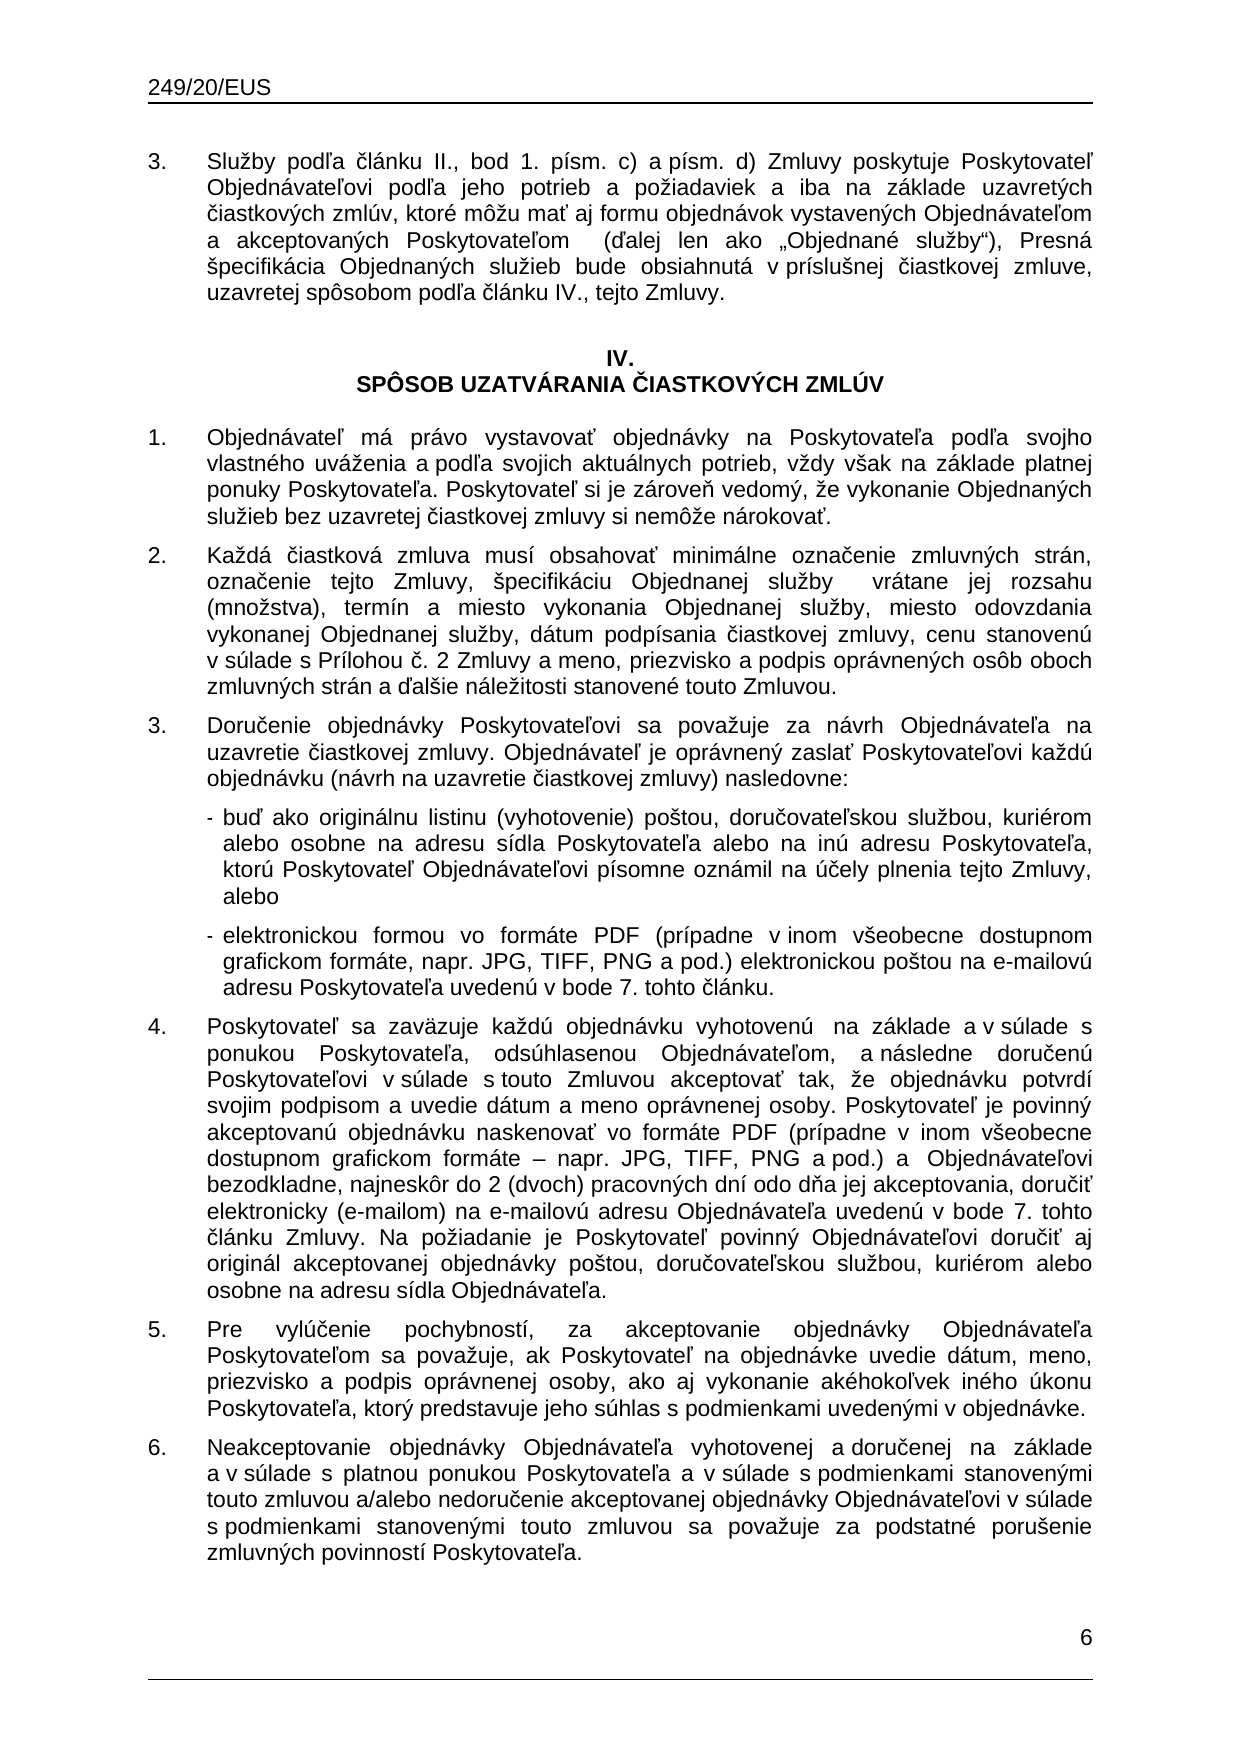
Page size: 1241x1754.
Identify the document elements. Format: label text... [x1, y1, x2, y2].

list Každá čiastková zmluva musí obsahovať minimálne označenie zmluvných strán, označenie tejto Zmluvy, špecifikáciu Objednanej služby vrátane jej rozsahu (množstva), termín a miesto vykonania Objednanej služby, miesto odovzdania vykonanej Objednanej služby, dátum podpísania čiastkovej zmluvy, cenu stanovenú v súlade s Prílohou č. 2 Zmluvy a meno, priezvisko a podpis oprávnených osôb oboch zmluvných strán a ďalšie náležitosti stanovené touto Zmluvou. [148, 542, 1093, 700]
list Poskytovateľ sa zaväzuje každú objednávku vyhotovenú na základe a v súlade s ponukou Poskytovateľa, odsúhlasenou Objednávateľom, a následne doručenú Poskytovateľovi v súlade s touto Zmluvou akceptovať tak, že objednávku potvrdí svojim podpisom a uvedie dátum a meno oprávnenej osoby. Poskytovateľ je povinný akceptovanú objednávku naskenovať vo formáte PDF (prípadne v inom všeobecne dostupnom grafickom formáte – napr. JPG, TIFF, PNG a pod.) a Objednávateľovi bezodkladne, najneskôr do 2 (dvoch) pracovných dní odo dňa jej akceptovania, doručiť elektronicky (e-mailom) na e-mailovú adresu Objednávateľa uvedenú v bode 7. tohto článku Zmluvy. Na požiadanie je Poskytovateľ povinný Objednávateľovi doručiť aj originál akceptovanej objednávky poštou, doručovateľskou službou, kuriérom alebo osobne na adresu sídla Objednávateľa. [148, 1013, 1093, 1303]
list elektronickou formou vo formáte PDF (prípadne v inom všeobecne dostupnom grafickom formáte, napr. JPG, TIFF, PNG a pod.) elektronickou poštou na e-mailovú adresu Poskytovateľa uvedenú v bode 7. tohto článku. [207, 922, 1093, 1001]
list Pre vylúčenie pochybností, za akceptovanie objednávky Objednávateľa Poskytovateľom sa považuje, ak Poskytovateľ na objednávke uvedie dátum, meno, priezvisko a podpis oprávnenej osoby, ako aj vykonanie akéhokoľvek iného úkonu Poskytovateľa, ktorý predstavuje jeho súhlas s podmienkami uvedenými v objednávke. [148, 1316, 1093, 1421]
list Doručenie objednávky Poskytovateľovi sa považuje za návrh Objednávateľa na uzavretie čiastkovej zmluvy. Objednávateľ je oprávnený zaslať Poskytovateľovi každú objednávku (návrh na uzavretie čiastkovej zmluvy) nasledovne: [148, 712, 1093, 791]
list Služby podľa článku II., bod 1. písm. c) a písm. d) Zmluvy poskytuje Poskytovateľ Objednávateľovi podľa jeho potrieb a požiadaviek a iba na základe uzavretých čiastkových zmlúv, ktoré môžu mať aj formu objednávok vystavených Objednávateľom a akceptovaných Poskytovateľom (ďalej len ako „Objednané služby“), Presná špecifikácia Objednaných služieb bude obsiahnutá v príslušnej čiastkovej zmluve, uzavretej spôsobom podľa článku IV., tejto Zmluvy. [148, 148, 1093, 306]
list Neakceptovanie objednávky Objednávateľa vyhotovenej a doručenej na základe a v súlade s platnou ponukou Poskytovateľa a v súlade s podmienkami stanovenými touto zmluvou a/alebo nedoručenie akceptovanej objednávky Objednávateľovi v súlade s podmienkami stanovenými touto zmluvou sa považuje za podstatné porušenie zmluvných povinností Poskytovateľa. [148, 1433, 1093, 1565]
text SPÔSOB UZATVÁRANIA ČIASTKOVÝCH ZMLÚV [148, 371, 1093, 397]
text IV. [148, 344, 1093, 371]
list Objednávateľ má právo vystavovať objednávky na Poskytovateľa podľa svojho vlastného uváženia a podľa svojich aktuálnych potrieb, vždy však na základe platnej ponuky Poskytovateľa. Poskytovateľ si je zároveň vedomý, že vykonanie Objednaných služieb bez uzavretej čiastkovej zmluvy si nemôže nárokovať. [148, 424, 1093, 529]
list buď ako originálnu listinu (vyhotovenie) poštou, doručovateľskou službou, kuriérom alebo osobne na adresu sídla Poskytovateľa alebo na inú adresu Poskytovateľa, ktorú Poskytovateľ Objednávateľovi písomne oznámil na účely plnenia tejto Zmluvy, alebo [207, 804, 1093, 909]
